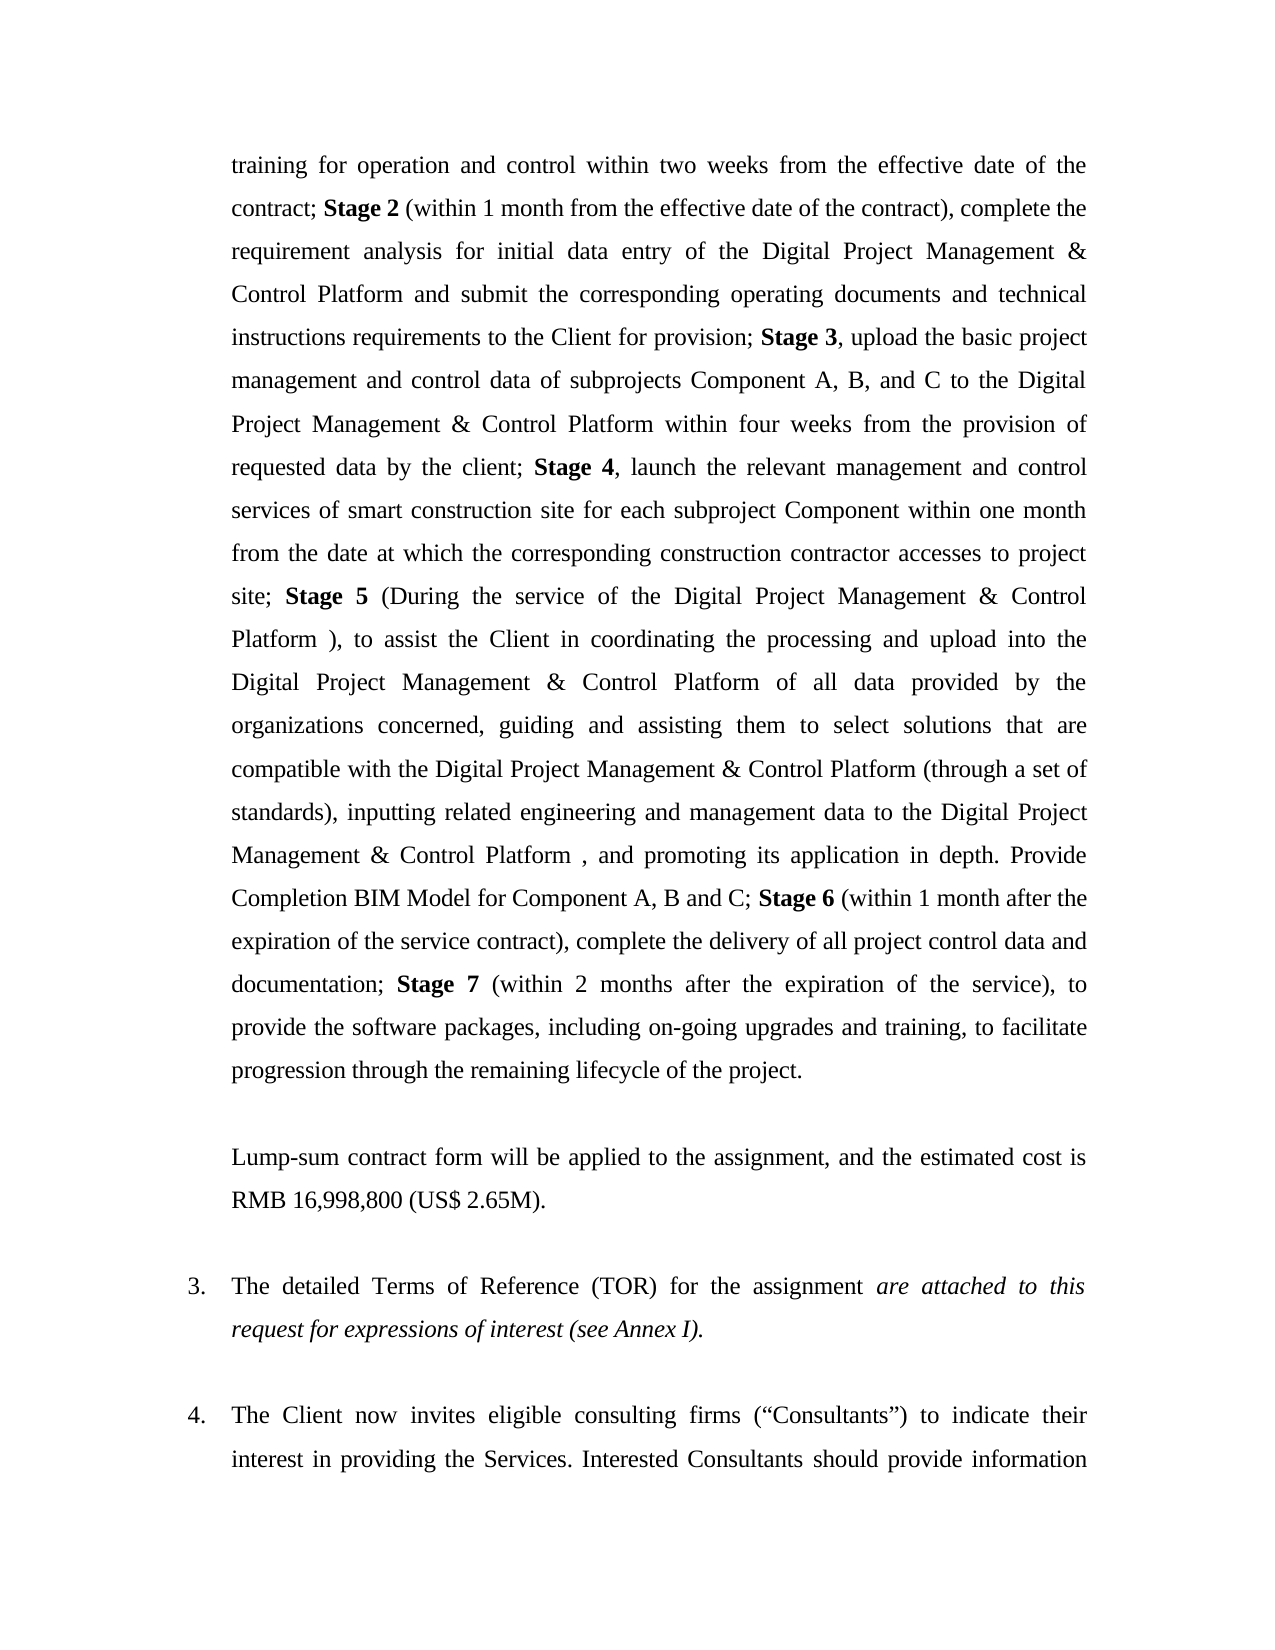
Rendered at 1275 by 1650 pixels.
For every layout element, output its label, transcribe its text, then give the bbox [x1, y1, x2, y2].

list The detailed Terms of Reference (TOR) for the assignment are attached to this request for expressions of interest (see Annex I). [187, 1271, 1087, 1343]
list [187, 1401, 1087, 1472]
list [231, 150, 1087, 1084]
list Lump-sum contract form will be applied to the assignment, and the estimated cost is RMB 16,998,800 (US$ 2.65M). [231, 1142, 1087, 1214]
